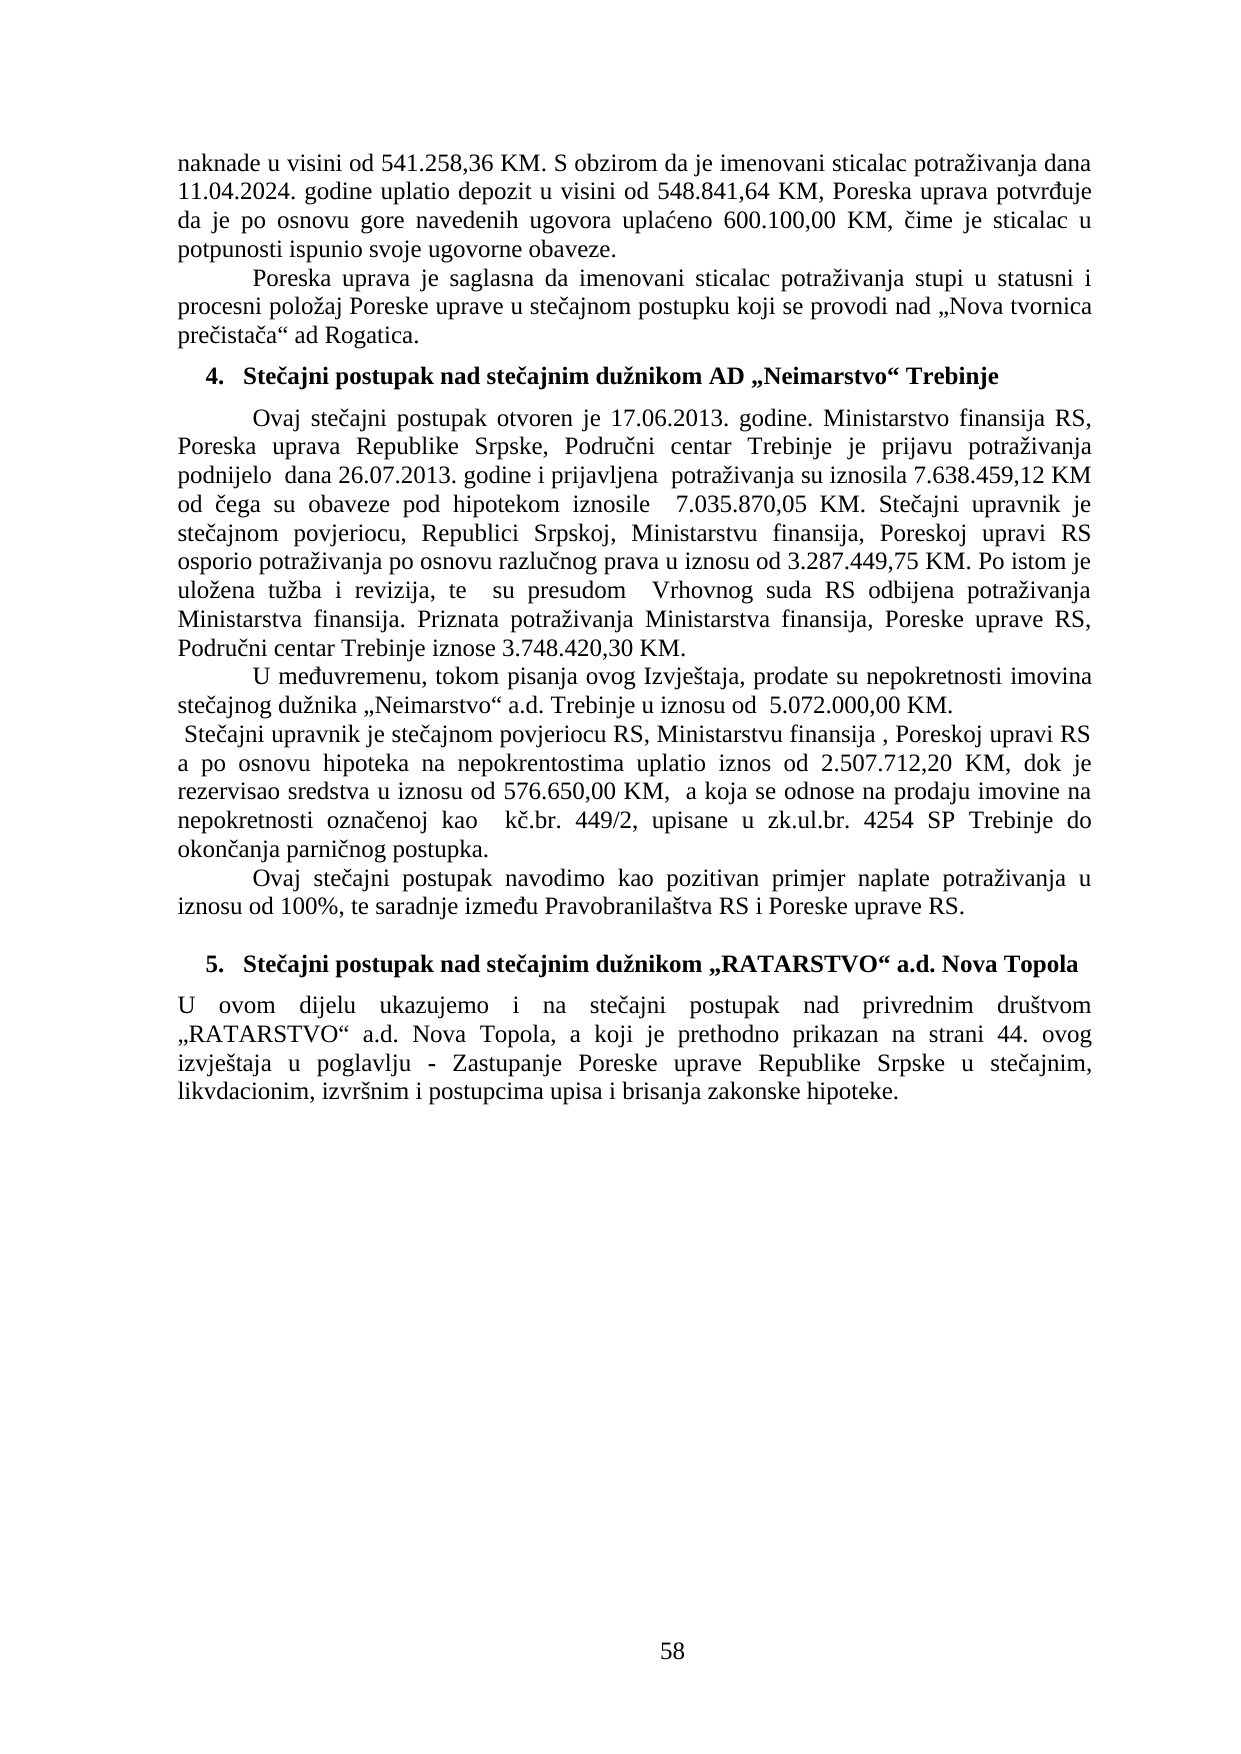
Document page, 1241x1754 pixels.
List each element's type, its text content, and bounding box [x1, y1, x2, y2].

text U ovom dijelu ukazujemo i na stečajni postupak nad privrednim društvom „RATARSTVO“ a.d. Nova Topola, a koji je prethodno prikazan na strani 44. ovog izvještaja u poglavlju - Zastupanje Poreske uprave Republike Srpske u stečajnim, likvdacionim, izvršnim i postupcima upisa i brisanja zakonske hipoteke. [177, 990, 1092, 1105]
text Poreska uprava je saglasna da imenovani sticalac potraživanja stupi u statusni i procesni položaj Poreske uprave u stečajnom postupku koji se provodi nad „Nova tvornica prečistača“ ad Rogatica. [177, 263, 1092, 349]
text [177, 148, 1092, 263]
text Stečajni upravnik je stečajnom povjeriocu RS, Ministarstvu finansija , Poreskoj upravi RS a po osnovu hipoteka na nepokrentostima uplatio iznos od 2.507.712,20 KM, dok je rezervisao sredstva u iznosu od 576.650,00 KM, a koja se odnose na prodaju imovine na nepokretnosti označenoj kao kč.br. 449/2, upisane u zk.ul.br. 4254 SP Trebinje do okončanja parničnog postupka. [177, 719, 1092, 863]
text Ovaj stečajni postupak otvoren je 17.06.2013. godine. Ministarstvo finansija RS, Poreska uprava Republike Srpske, Područni centar Trebinje je prijavu potraživanja podnijelo dana 26.07.2013. godine i prijavljena potraživanja su iznosila 7.638.459,12 KM od čega su obaveze pod hipotekom iznosile 7.035.870,05 KM. Stečajni upravnik je stečajnom povjeriocu, Republici Srpskoj, Ministarstvu finansija, Poreskoj upravi RS osporio potraživanja po osnovu razlučnog prava u iznosu od 3.287.449,75 KM. Po istom je uložena tužba i revizija, te su presudom Vrhovnog suda RS odbijena potraživanja Ministarstva finansija. Priznata potraživanja Ministarstva finansija, Poreske uprave RS, Područni centar Trebinje iznose 3.748.420,30 KM. [177, 403, 1092, 661]
text U međuvremenu, tokom pisanja ovog Izvještaja, prodate su nepokretnosti imovina stečajnog dužnika „Neimarstvo“ a.d. Trebinje u iznosu od 5.072.000,00 KM. [177, 661, 1092, 719]
list Stečajni postupak nad stečajnim dužnikom „RATARSTVO“ a.d. Nova Topola [205, 949, 1092, 978]
list Stečajni postupak nad stečajnim dužnikom AD „Neimarstvo“ Trebinje [205, 361, 1092, 390]
text Ovaj stečajni postupak navodimo kao pozitivan primjer naplate potraživanja u iznosu od 100%, te saradnje između Pravobranilaštva RS i Poreske uprave RS. [177, 863, 1092, 920]
